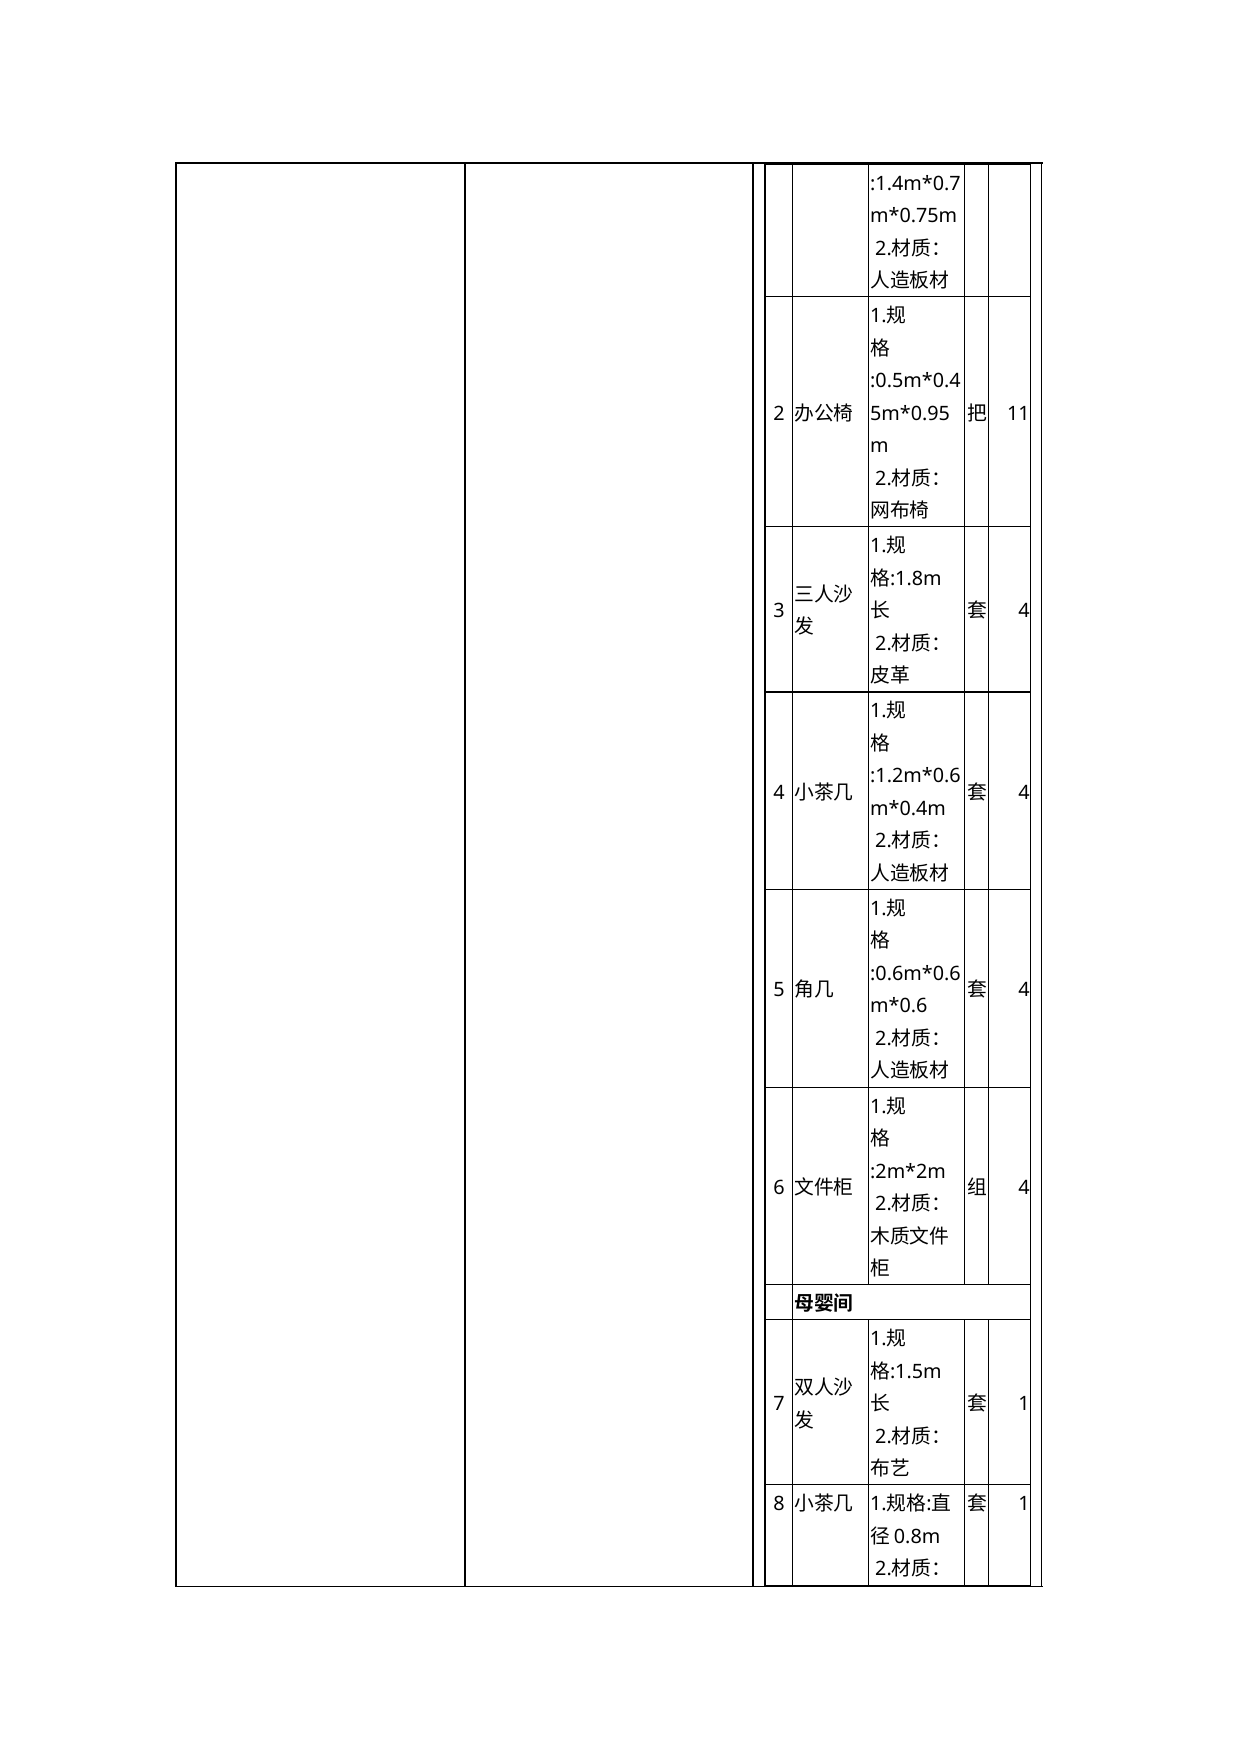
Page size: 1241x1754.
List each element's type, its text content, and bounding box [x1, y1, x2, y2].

table_cell [793, 1320, 868, 1484]
table_cell [793, 1485, 868, 1585]
table_cell [793, 297, 868, 526]
table_cell [766, 165, 792, 296]
table_cell [869, 1088, 964, 1284]
table_cell [989, 693, 1030, 889]
table_cell [754, 164, 764, 1586]
table_cell [869, 693, 964, 889]
table_cell [766, 1285, 792, 1319]
table_cell [989, 1485, 1030, 1585]
table_cell [766, 1485, 792, 1585]
table_cell [989, 297, 1030, 526]
table_cell [793, 1285, 1030, 1319]
table_cell [965, 890, 988, 1087]
table_cell [766, 1088, 792, 1284]
table_cell [793, 693, 868, 889]
table_cell [766, 1320, 792, 1484]
table_cell [965, 1485, 988, 1585]
table_cell [869, 1320, 964, 1484]
table_cell [965, 297, 988, 526]
table_cell [869, 527, 964, 691]
table_cell [766, 527, 792, 691]
table_cell [965, 1088, 988, 1284]
table_cell [869, 165, 964, 296]
table_cell [766, 890, 792, 1087]
table_cell [869, 297, 964, 526]
table_cell [965, 165, 988, 296]
table_cell [965, 1320, 988, 1484]
table_cell [793, 527, 868, 691]
table_cell [1031, 164, 1041, 1586]
table_cell [965, 693, 988, 889]
table_cell [766, 693, 792, 889]
table_cell [989, 165, 1030, 296]
table_cell [965, 527, 988, 691]
table_cell [793, 1088, 868, 1284]
table_cell [466, 164, 752, 1586]
table_cell [793, 890, 868, 1087]
table_cell 1 [177, 164, 464, 1586]
table_cell [989, 1320, 1030, 1484]
table_cell [989, 1088, 1030, 1284]
table_cell [989, 527, 1030, 691]
table_cell [766, 297, 792, 526]
table_cell [869, 1485, 964, 1585]
table_cell [989, 890, 1030, 1087]
table_cell [793, 165, 868, 296]
table_cell [869, 890, 964, 1087]
